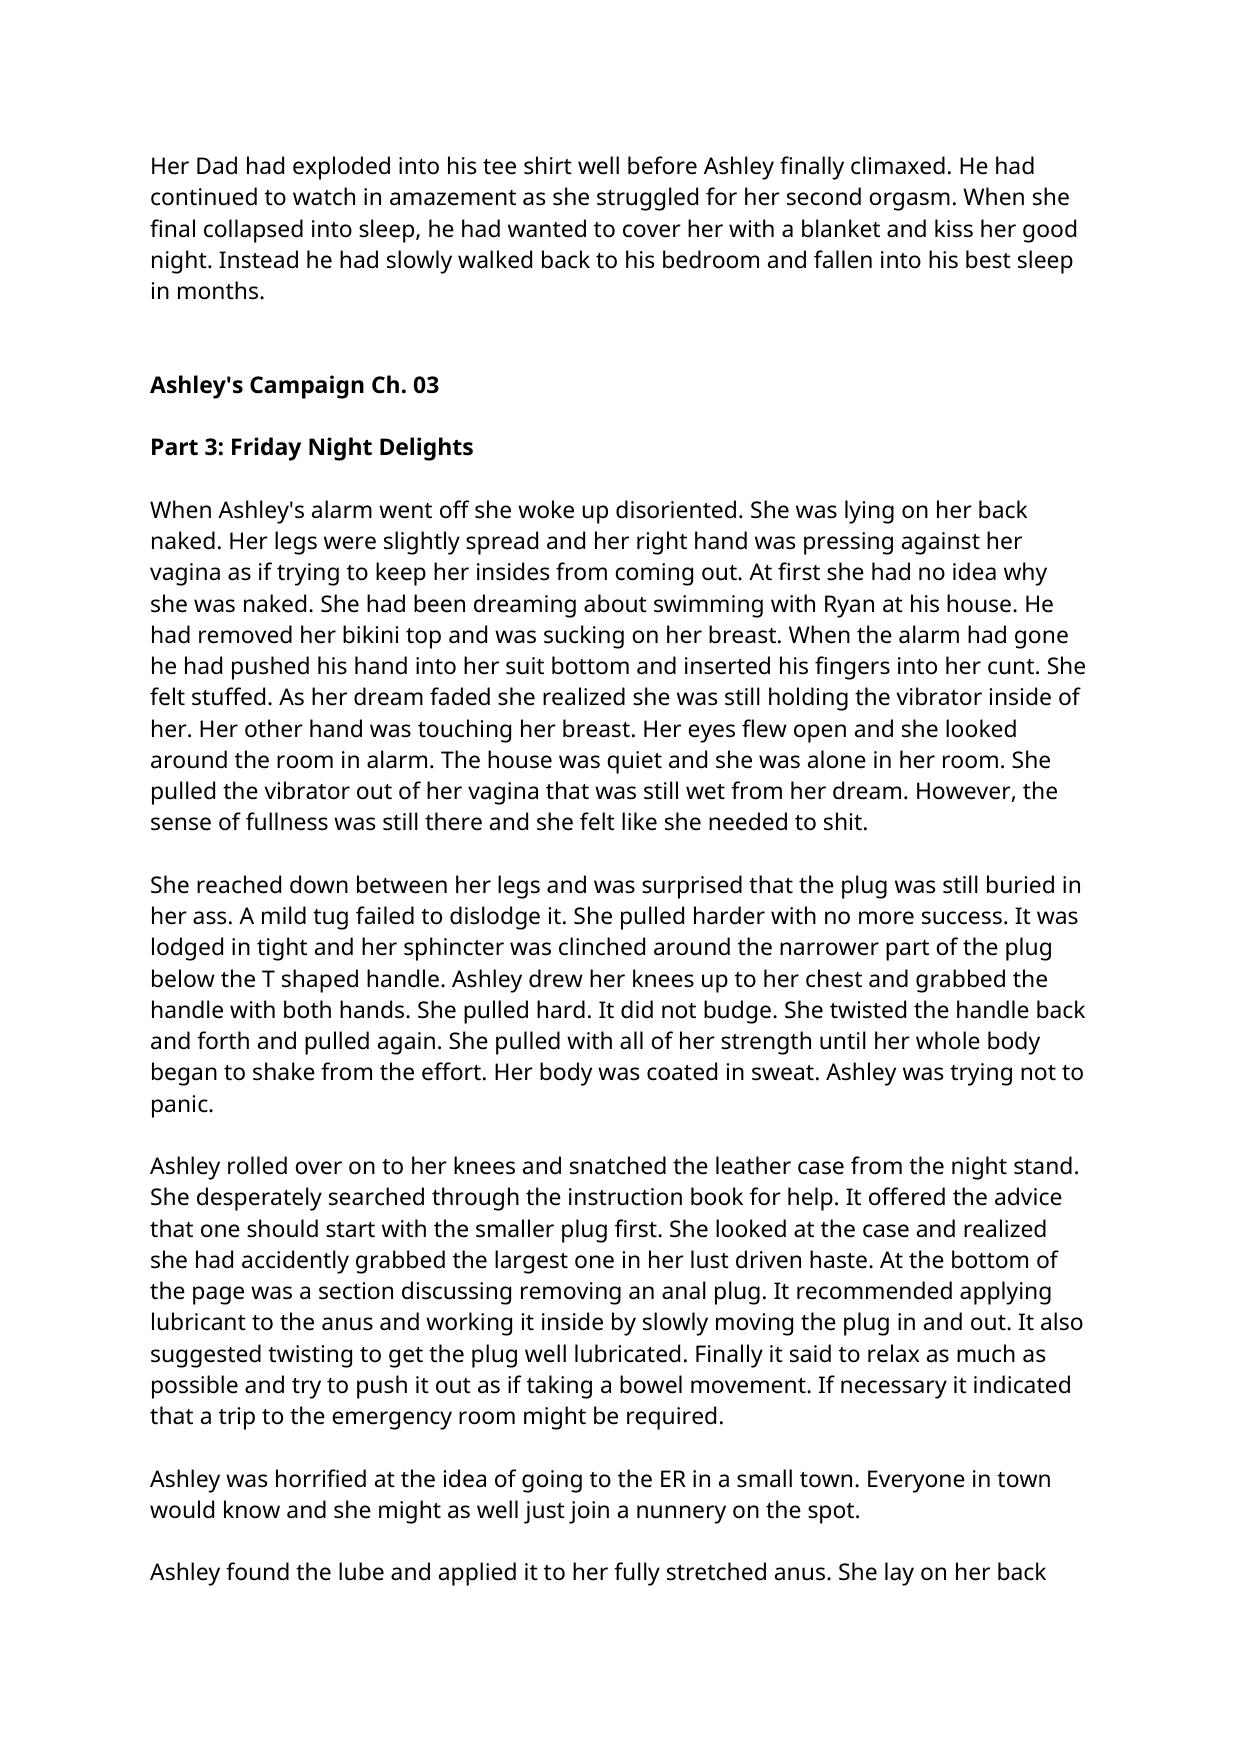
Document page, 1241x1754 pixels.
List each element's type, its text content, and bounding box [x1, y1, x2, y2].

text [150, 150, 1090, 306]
text Ashley's Campaign Ch. 03 [150, 369, 1090, 400]
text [150, 431, 1090, 1587]
